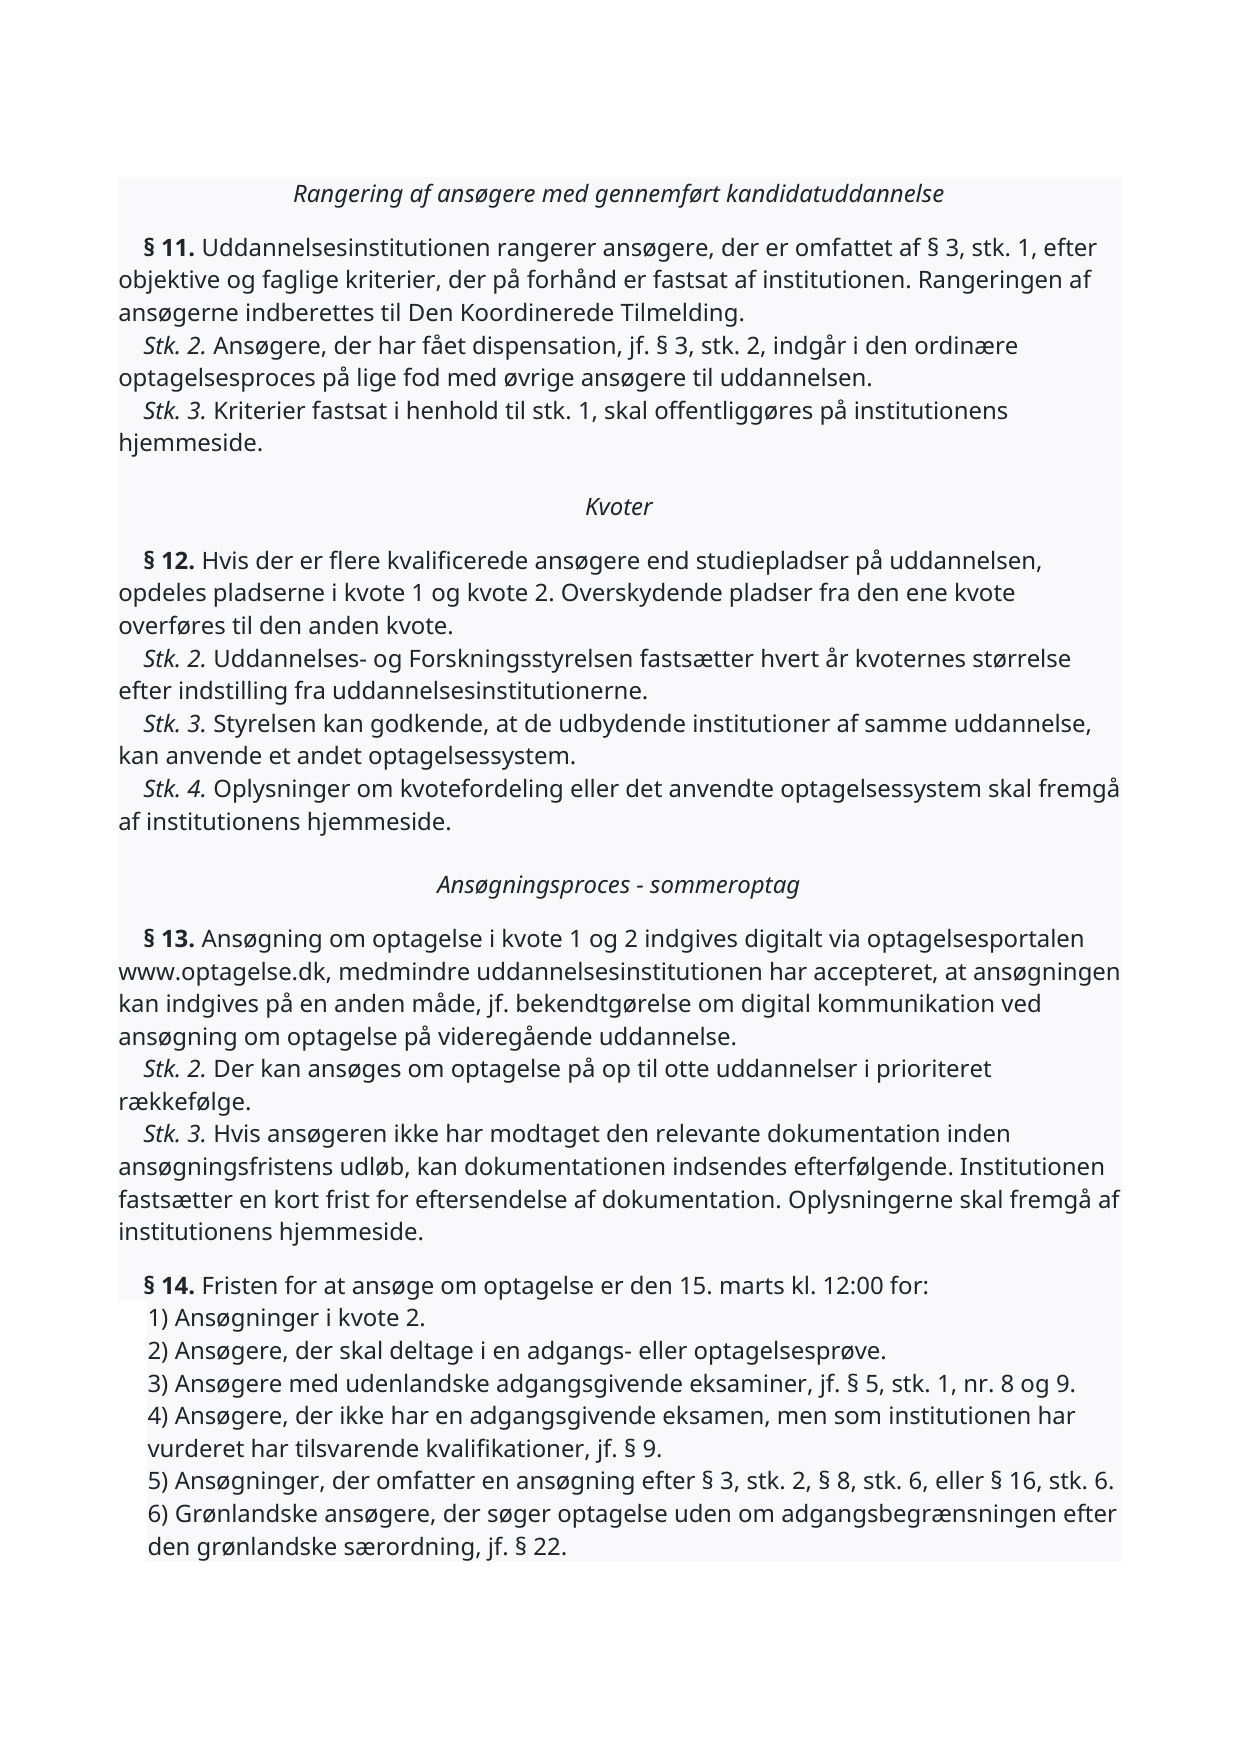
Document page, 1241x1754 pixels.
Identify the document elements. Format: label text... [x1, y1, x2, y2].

list 3) Ansøgere med udenlandske adgangsgivende eksaminer, jf. § 5, stk. 1, nr. 8 og 9. [147, 1366, 1122, 1399]
list 1) Ansøgninger i kvote 2. [147, 1301, 1122, 1334]
text § 13. Ansøgning om optagelse i kvote 1 og 2 indgives digitalt via optagelsesportalen www.optagelse.dk, medmindre uddannelsesinstitutionen har accepteret, at ansøgningen kan indgives på en anden måde, jf. bekendtgørelse om digital kommunikation ved ansøgning om optagelse på videregående uddannelse. [118, 922, 1122, 1052]
list 4) Ansøgere, der ikke har en adgangsgivende eksamen, men som institutionen har vurderet har tilsvarende kvalifikationer, jf. § 9. [147, 1399, 1122, 1464]
text Ansøgningsproces - sommeroptag [118, 868, 1122, 901]
text Kvoter [118, 490, 1122, 523]
list 6) Grønlandske ansøgere, der søger optagelse uden om adgangsbegrænsningen efter den grønlandske særordning, jf. § 22. [147, 1497, 1122, 1562]
text Stk. 2. Der kan ansøges om optagelse på op til otte uddannelser i prioriteret rækkefølge. [118, 1052, 1122, 1117]
text Stk. 2. Ansøgere, der har fået dispensation, jf. § 3, stk. 2, indgår i den ordinære optagelsesproces på lige fod med øvrige ansøgere til uddannelsen. [118, 328, 1122, 394]
text Rangering af ansøgere med gennemført kandidatuddannelse [118, 177, 1122, 210]
text § 11. Uddannelsesinstitutionen rangerer ansøgere, der er omfattet af § 3, stk. 1, efter objektive og faglige kriterier, der på forhånd er fastsat af institutionen. Rangeringen af ansøgerne indberettes til Den Koordinerede Tilmelding. [118, 231, 1122, 328]
text § 12. Hvis der er flere kvalificerede ansøgere end studiepladser på uddannelsen, opdeles pladserne i kvote 1 og kvote 2. Overskydende pladser fra den ene kvote overføres til den anden kvote. [118, 543, 1122, 641]
text Stk. 3. Hvis ansøgeren ikke har modtaget den relevante dokumentation inden ansøgningsfristens udløb, kan dokumentationen indsendes efterfølgende. Institutionen fastsætter en kort frist for eftersendelse af dokumentation. Oplysningerne skal fremgå af institutionens hjemmeside. [118, 1117, 1122, 1248]
text § 14. Fristen for at ansøge om optagelse er den 15. marts kl. 12:00 for: [118, 1268, 1122, 1301]
text Stk. 4. Oplysninger om kvotefordeling eller det anvendte optagelsessystem skal fremgå af institutionens hjemmeside. [118, 772, 1122, 837]
list 5) Ansøgninger, der omfatter en ansøgning efter § 3, stk. 2, § 8, stk. 6, eller § 16, stk. 6. [147, 1464, 1122, 1497]
list 2) Ansøgere, der skal deltage i en adgangs- eller optagelsesprøve. [147, 1334, 1122, 1366]
text Stk. 3. Kriterier fastsat i henhold til stk. 1, skal offentliggøres på institutionens hjemmeside. [118, 394, 1122, 459]
text Stk. 2. Uddannelses- og Forskningsstyrelsen fastsætter hvert år kvoternes størrelse efter indstilling fra uddannelsesinstitutionerne. [118, 641, 1122, 707]
text Stk. 3. Styrelsen kan godkende, at de udbydende institutioner af samme uddannelse, kan anvende et andet optagelsessystem. [118, 707, 1122, 772]
